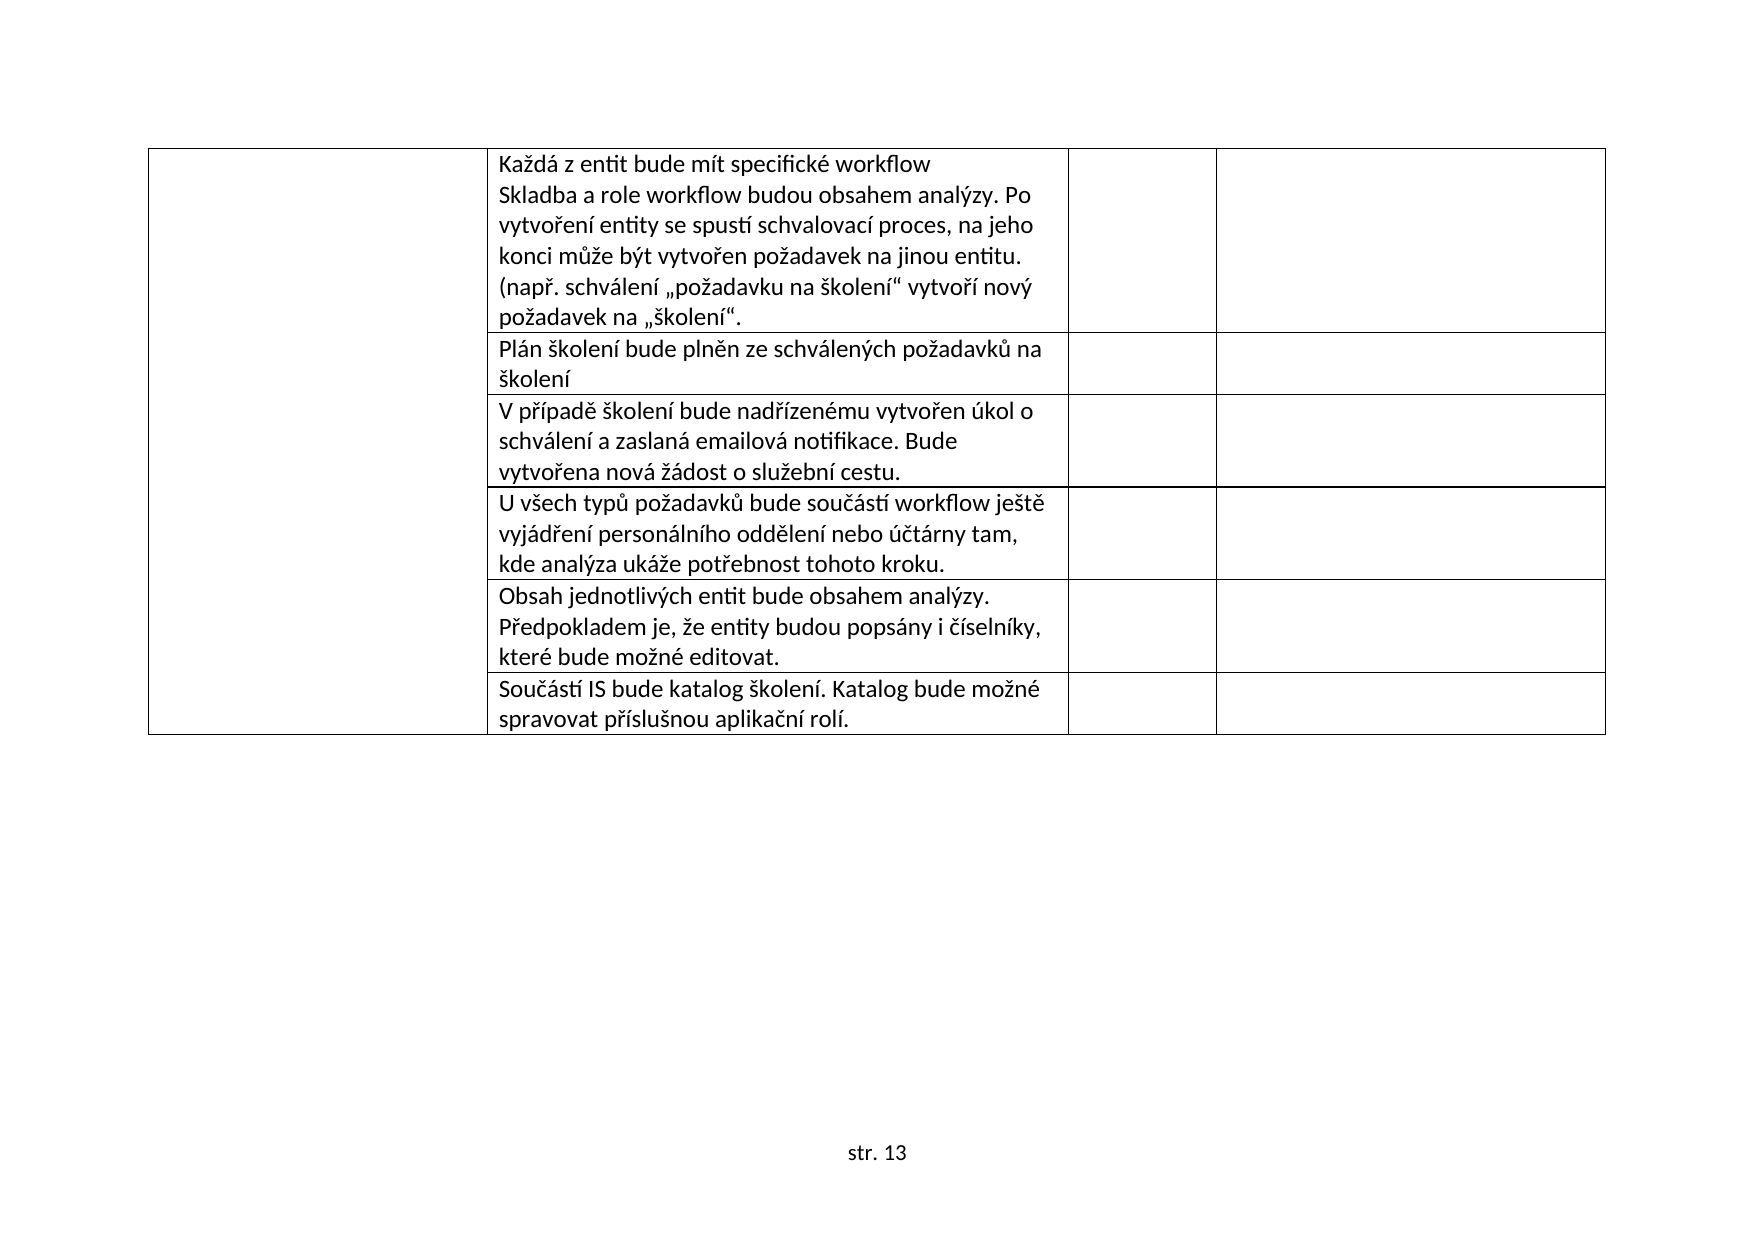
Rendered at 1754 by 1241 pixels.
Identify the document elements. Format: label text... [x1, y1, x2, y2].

table_cell [1069, 488, 1216, 579]
table_cell [1069, 333, 1216, 394]
table_cell Součástí IS bude katalog školení. Katalog bude možné spravovat příslušnou aplikační rolí. [488, 673, 1068, 734]
table_cell [1069, 673, 1216, 734]
table_cell Obsah jednotlivých entit bude obsahem analýzy. Předpokladem je, že entity budou popsány i číselníky, které bude možné editovat. [488, 580, 1068, 672]
table_cell [1217, 333, 1605, 394]
table_cell [1069, 149, 1216, 332]
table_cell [488, 149, 1068, 332]
table_cell V případě školení bude nadřízenému vytvořen úkol o schválení a zaslaná emailová notifikace. Bude vytvořena nová žádost o služební cestu. [488, 395, 1068, 486]
table_cell [1217, 673, 1605, 734]
table_cell [1217, 488, 1605, 579]
table_cell [1217, 395, 1605, 486]
table_cell U všech typů požadavků bude součástí workflow ještě vyjádření personálního oddělení nebo účtárny tam, kde analýza ukáže potřebnost tohoto kroku. [488, 488, 1068, 579]
table_cell [1069, 395, 1216, 486]
table_cell [1217, 580, 1605, 672]
table_cell Plán školení bude plněn ze schválených požadavků na školení [488, 333, 1068, 394]
table_cell [1217, 149, 1605, 332]
table_cell [1069, 580, 1216, 672]
